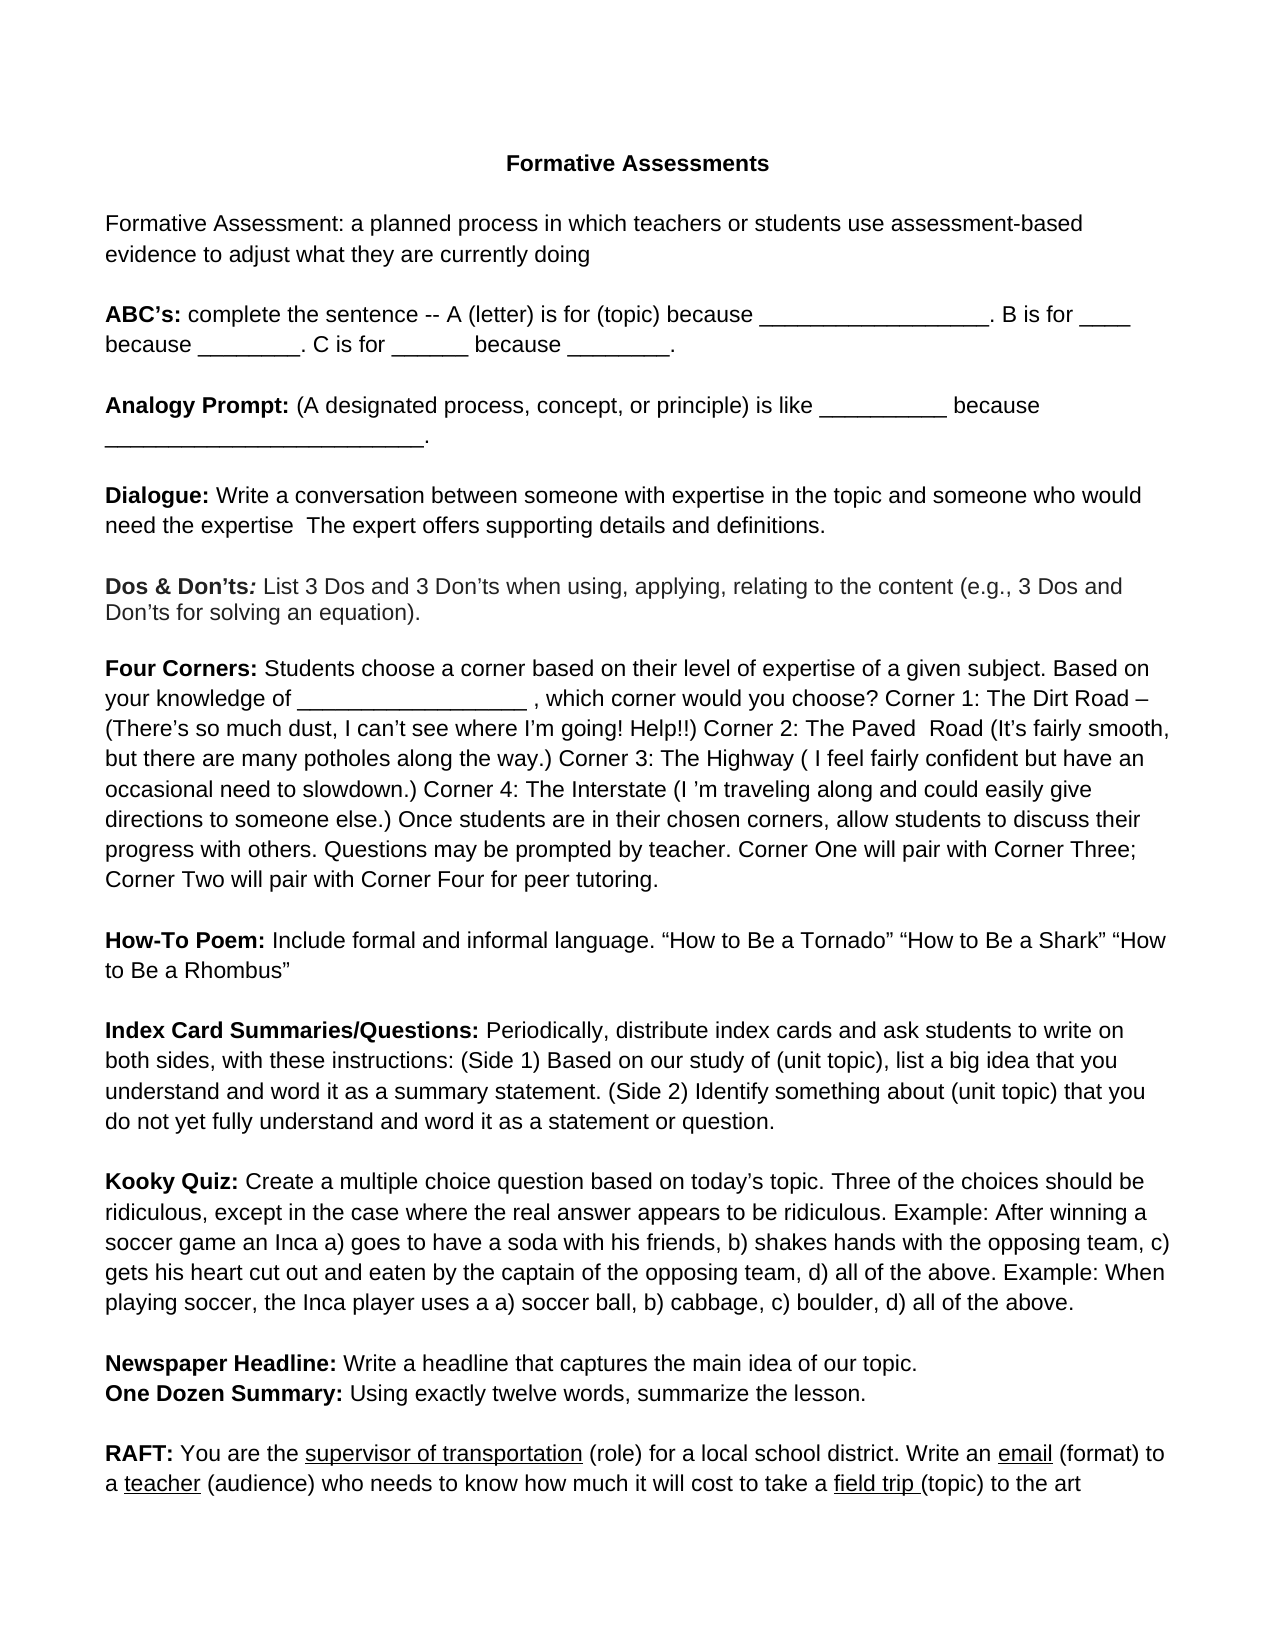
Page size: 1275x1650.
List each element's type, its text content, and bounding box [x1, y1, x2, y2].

text Kooky Quiz: Create a multiple choice question based on today’s topic. Three of the choices should be ridiculous, except in the case where the real answer appears to be ridiculous. Example: After winning a soccer game an Inca a) goes to have a soda with his friends, b) shakes hands with the opposing team, c) gets his heart cut out and eaten by the captain of the opposing team, d) all of the above. Example: When playing soccer, the Inca player uses a a) soccer ball, b) cabbage, c) boulder, d) all of the above. [105, 1168, 1170, 1316]
text Newspaper Headline: Write a headline that captures the main idea of our topic. [105, 1349, 1170, 1376]
text Formative Assessment: a planned process in which teachers or students use assessment-based evidence to adjust what they are currently doing [105, 210, 1170, 267]
text One Dozen Summary: Using exactly twelve words, summarize the lesson. [105, 1380, 1170, 1406]
text How-To Poem: Include formal and informal language. “How to Be a Tornado” “How to Be a Shark” “How to Be a Rhombus” [105, 927, 1170, 983]
text Index Card Summaries/Questions: Periodically, distribute index cards and ask students to write on both sides, with these instructions: (Side 1) Based on our study of (unit topic), list a big idea that you understand and word it as a summary statement. (Side 2) Identify something about (unit topic) that you do not yet fully understand and word it as a statement or question. [105, 1017, 1170, 1134]
text Dos & Don’ts: List 3 Dos and 3 Don’ts when using, applying, relating to the content (e.g., 3 Dos and Don’ts for solving an equation). [421, 573, 1170, 626]
text Formative Assessments [105, 150, 1170, 176]
text Dialogue: Write a conversation between someone with expertise in the topic and someone who would need the expertise The expert offers supporting details and definitions. [105, 482, 1170, 539]
text Analogy Prompt: (A designated process, concept, or principle) is like __________ because _________________________. [105, 392, 1170, 448]
text Four Corners: Students choose a corner based on their level of expertise of a given subject. Based on your knowledge of __________________ , which corner would you choose? Corner 1: The Dirt Road –(There’s so much dust, I can’t see where I’m going! Help!!) Corner 2: The Paved Road (It’s fairly smooth, but there are many potholes along the way.) Corner 3: The Highway ( I feel fairly confident but have an occasional need to slowdown.) Corner 4: The Interstate (I ’m traveling along and could easily give directions to someone else.) Once students are in their chosen corners, allow students to discuss their progress with others. Questions may be prompted by teacher. Corner One will pair with Corner Three; Corner Two will pair with Corner Four for peer tutoring. [105, 655, 1170, 893]
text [105, 1440, 1170, 1497]
text ABC’s: complete the sentence -- A (letter) is for (topic) because __________________. B is for ____ because ________. C is for ______ because ________. [105, 301, 1170, 358]
